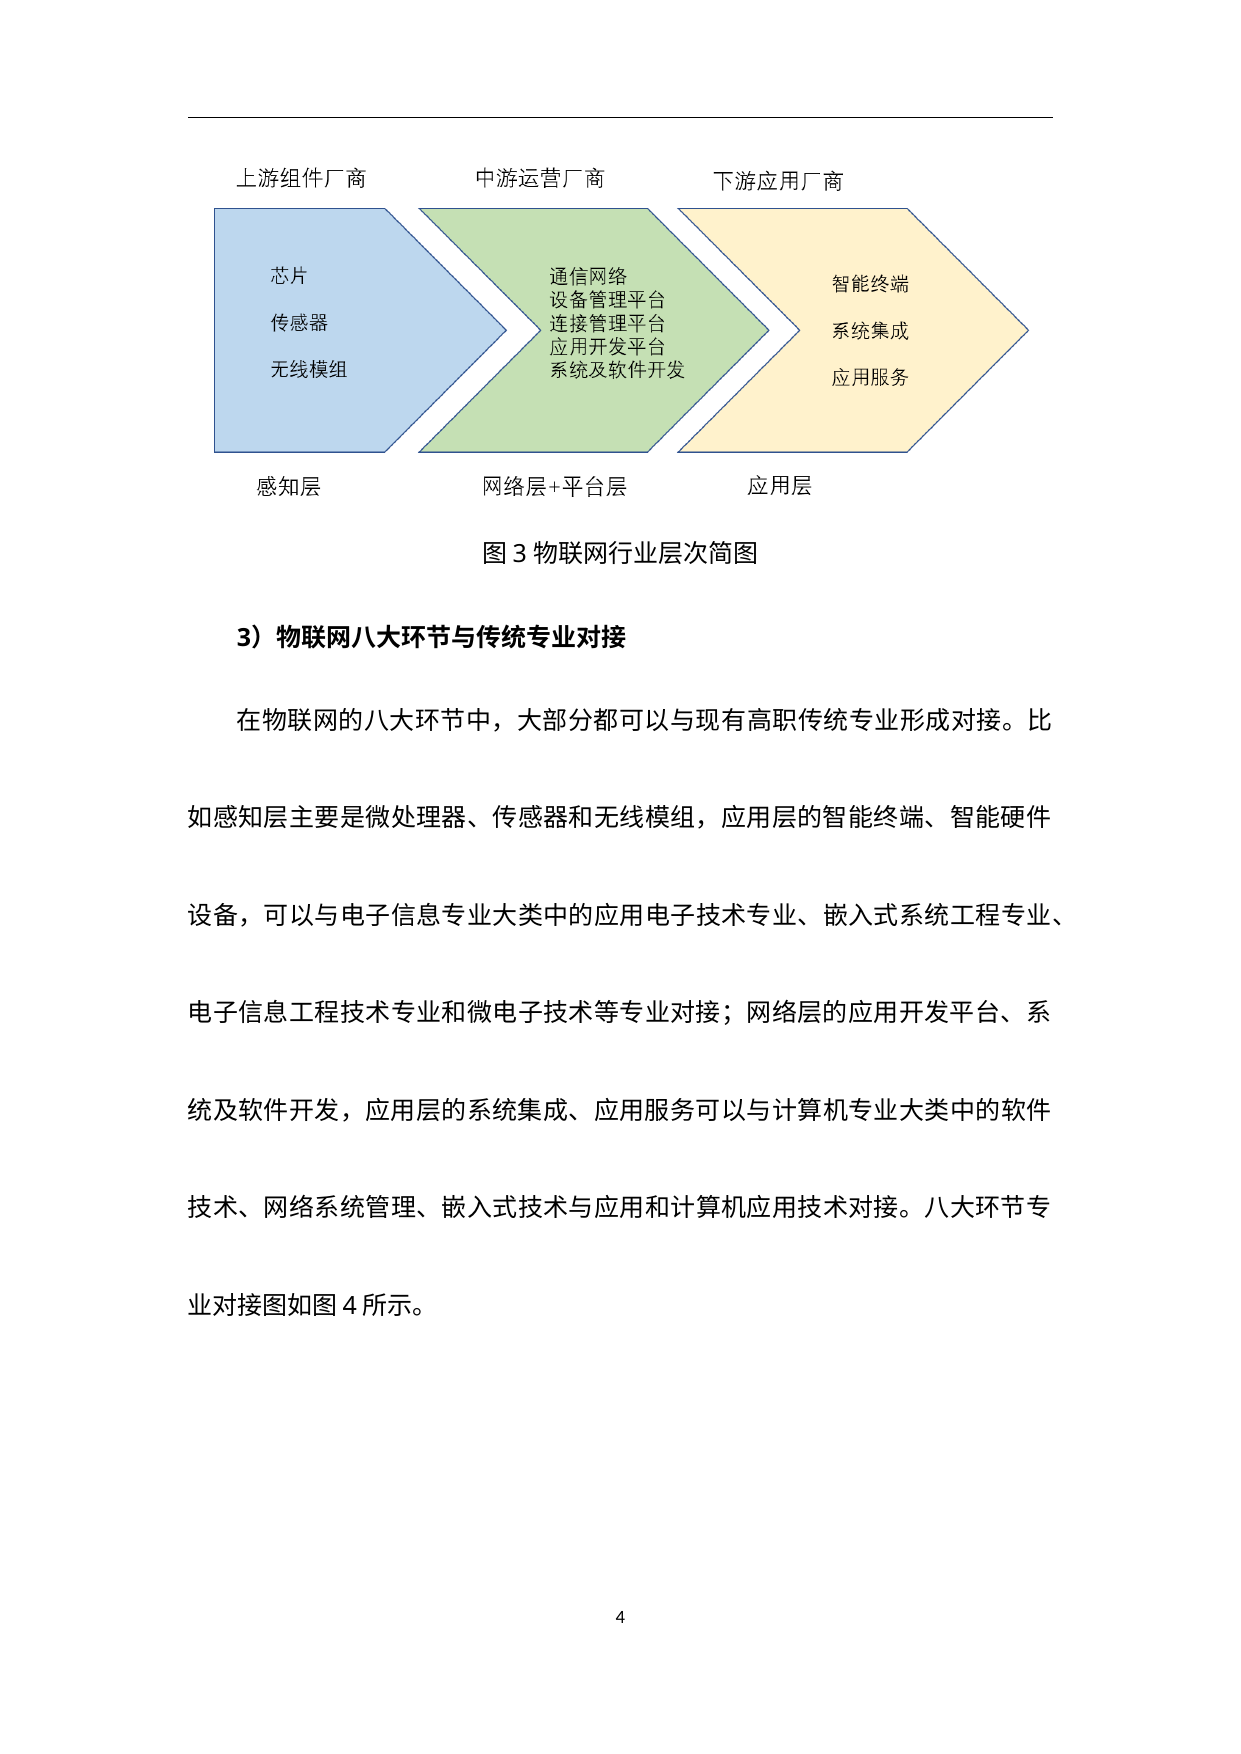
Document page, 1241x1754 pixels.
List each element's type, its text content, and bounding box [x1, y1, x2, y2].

text 3）物联网八大环节与传统专业对接 [187, 603, 1053, 668]
text 图3 物联网行业层次简图 [187, 519, 1053, 584]
text 在物联网的八大环节中，大部分都可以与现有高职传统专业形成对接。比如感知层主要是微处理器、传感器和无线模组，应用层的智能终端、智能硬件设备，可以与电子信息专业大类中的应用电子技术专业、嵌入式系统工程专业、电子信息工程技术专业和微电子技术等专业对接；网络层的应用开发平台、系统及软件开发，应用层的系统集成、应用服务可以与计算机专业大类中的软件技术、网络系统管理、嵌入式技术与应用和计算机应用技术对接。八大环节专业对接图如图4所示。 [187, 686, 1053, 1336]
picture [205, 162, 1035, 505]
